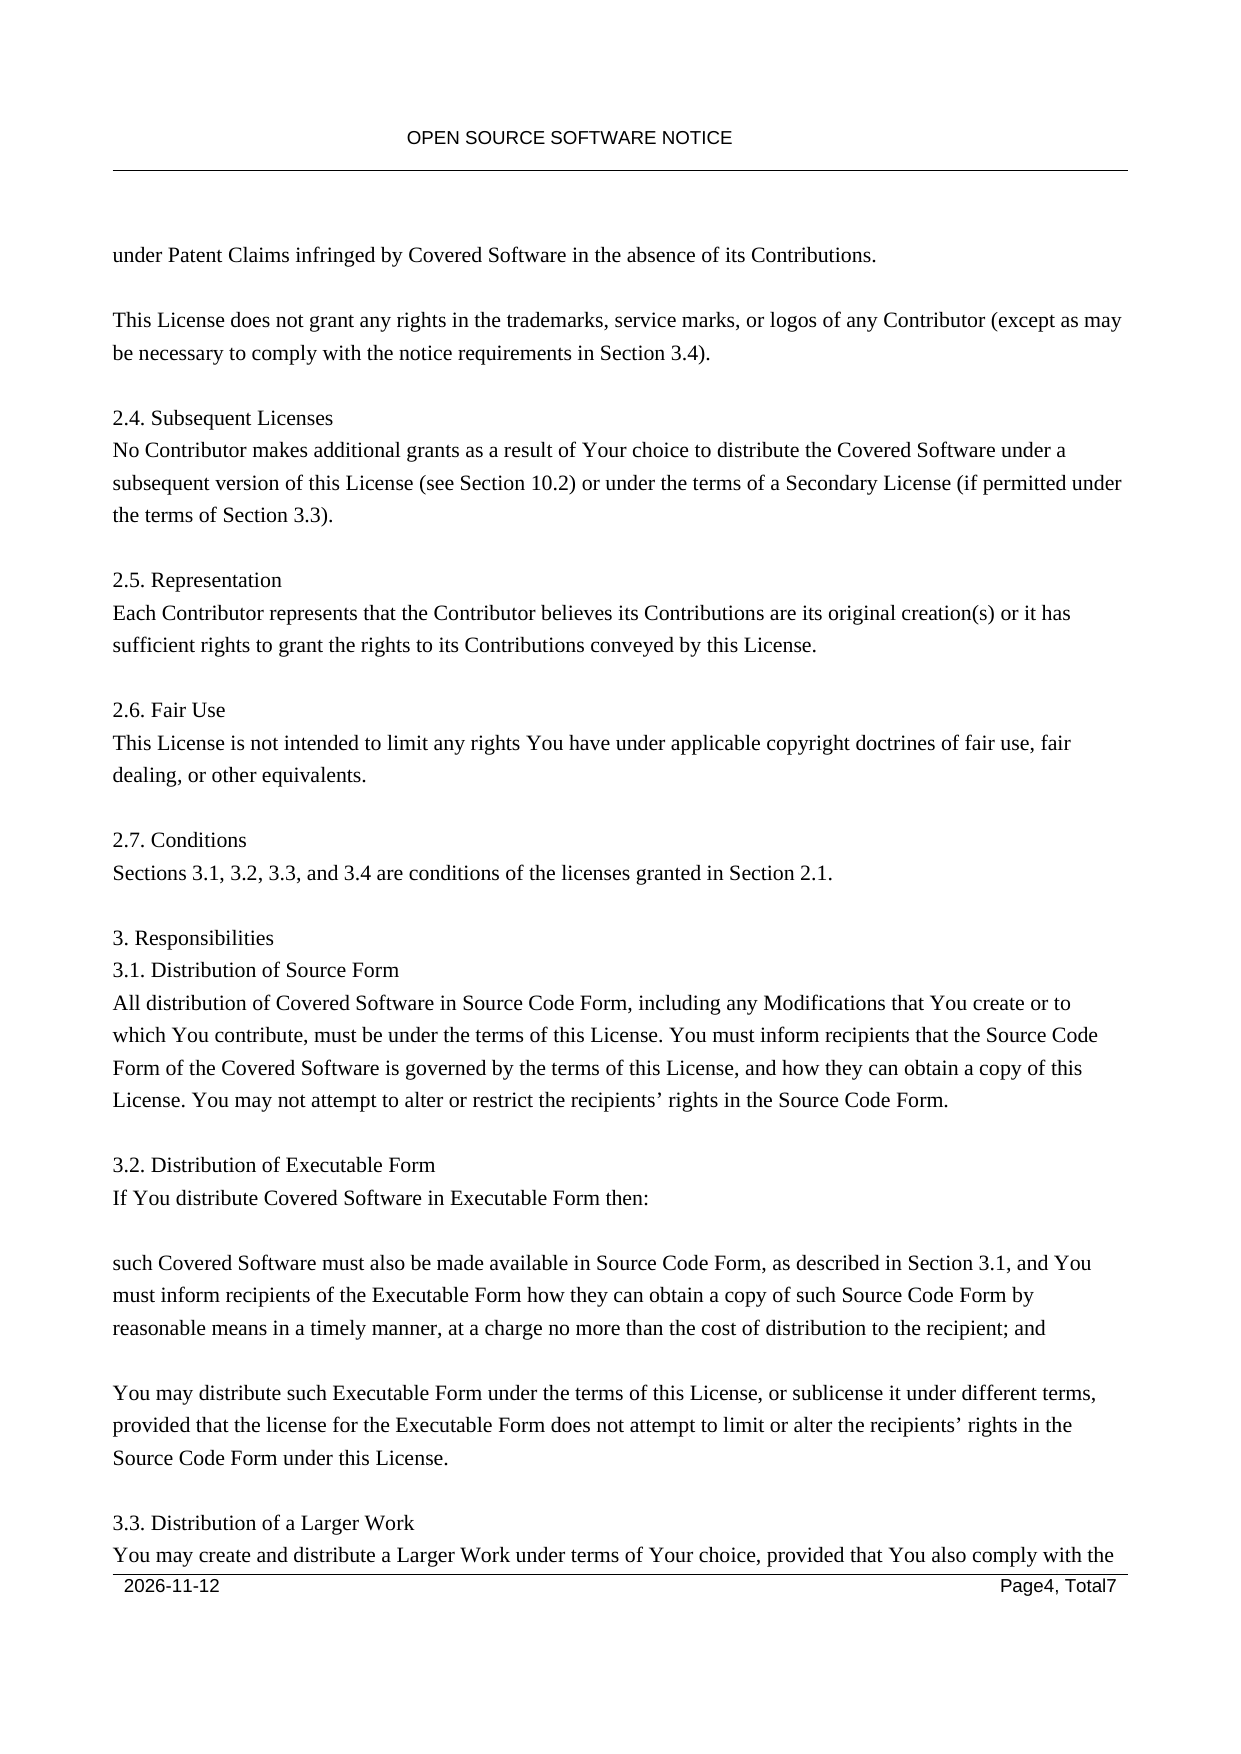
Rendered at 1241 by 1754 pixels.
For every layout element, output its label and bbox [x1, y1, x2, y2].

text [112, 206, 1128, 1571]
